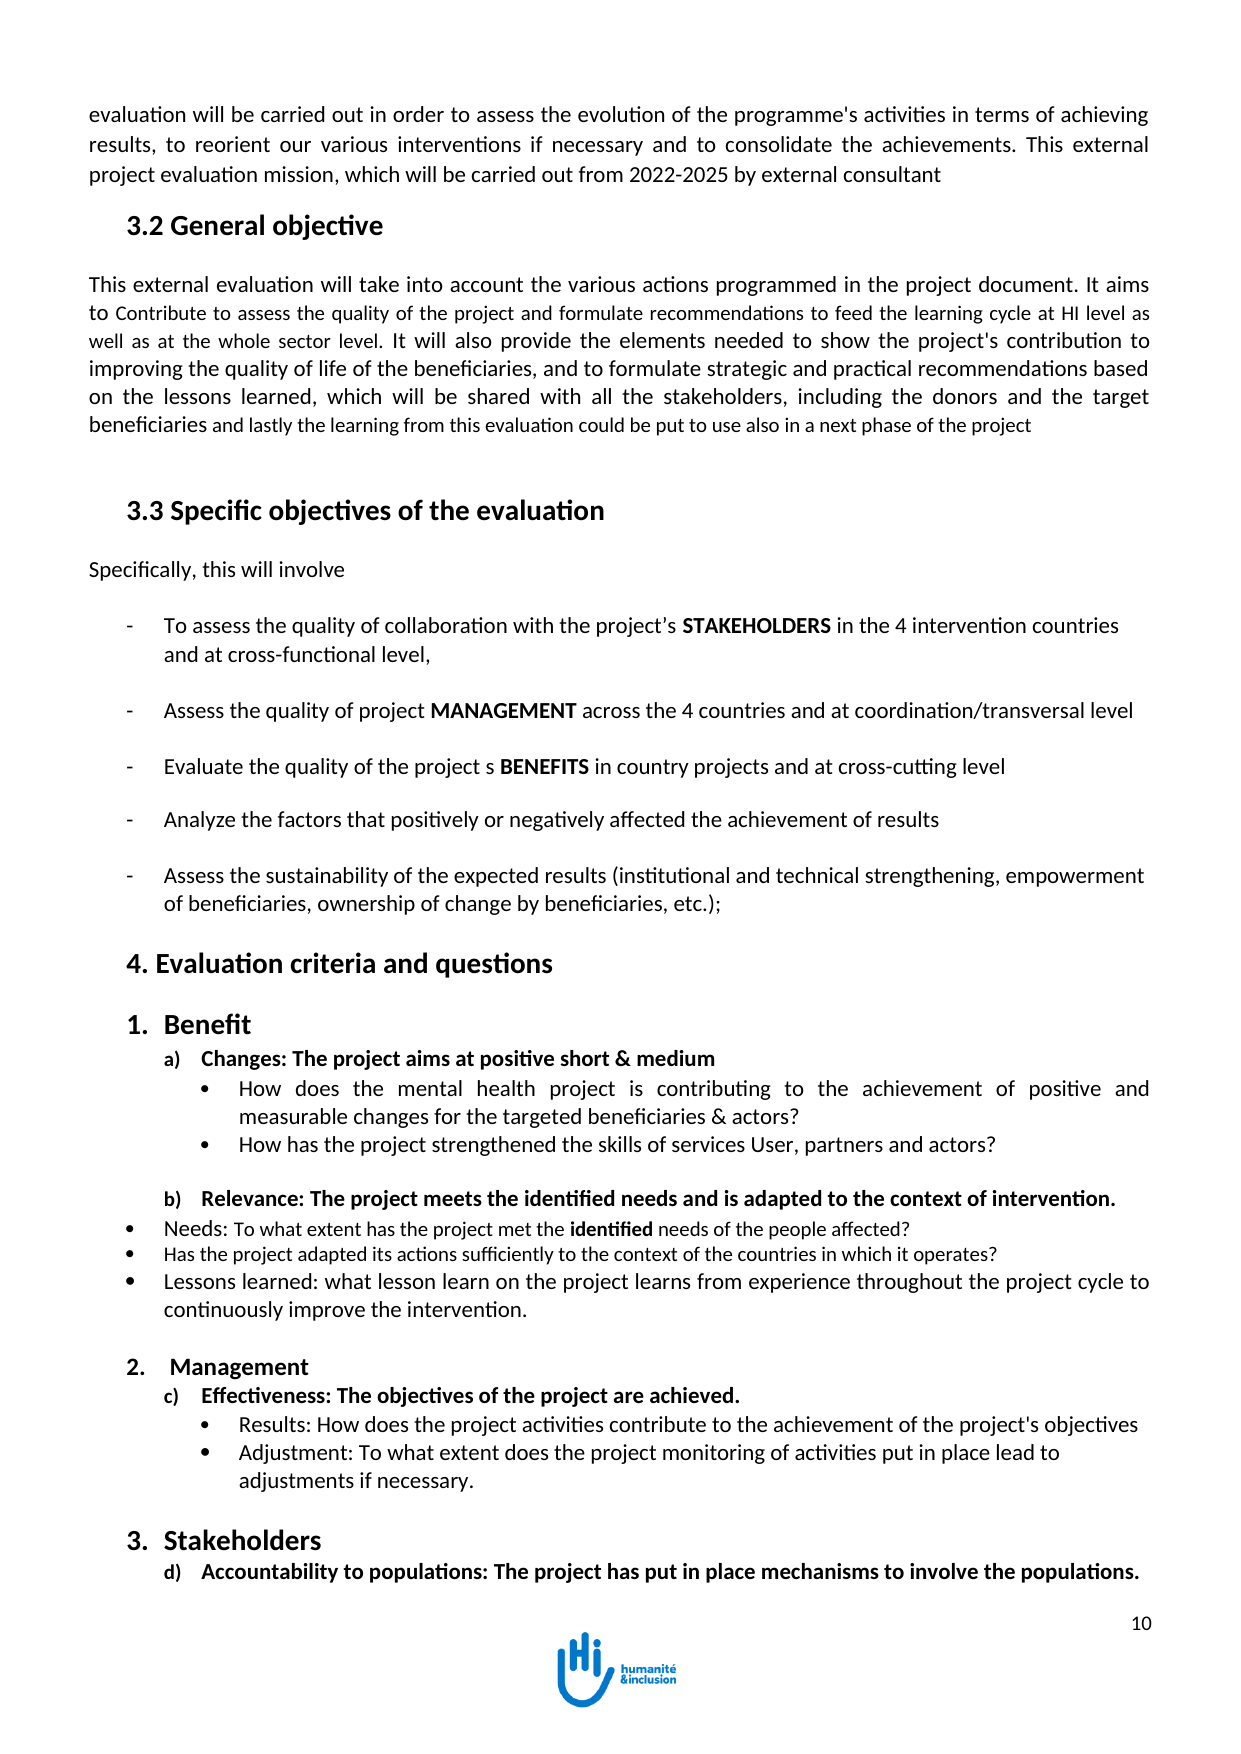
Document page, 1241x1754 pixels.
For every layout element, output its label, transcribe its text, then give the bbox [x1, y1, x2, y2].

text 3.2 General objective [126, 207, 1152, 242]
list How has the project strengthened the skills of services User, partners and actors? [201, 1130, 1152, 1158]
picture [549, 1627, 681, 1712]
list Benefit [126, 1006, 1152, 1042]
list How does the mental health project is contributing to the achievement of positive and measurable changes for the targeted beneficiaries & actors? [201, 1074, 1152, 1130]
list Relevance: The project meets the identified needs and is adapted to the context of intervention. [164, 1184, 1152, 1212]
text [89, 100, 1152, 188]
list Lessons learned: what lesson learn on the project learns from experience throughout the project cycle to continuously improve the intervention. [126, 1267, 1152, 1323]
text 3.3 Specific objectives of the evaluation [126, 492, 1152, 528]
text This external evaluation will take into account the various actions programmed in the project document. It aims to Contribute to assess the quality of the project and formulate recommendations to feed the learning cycle at HI level as well as at the whole sector level. It will also provide the elements needed to show the project's contribution to improving the quality of life of the beneficiaries, and to formulate strategic and practical recommendations based on the lessons learned, which will be shared with all the stakeholders, including the donors and the target beneficiaries and lastly the learning from this evaluation could be put to use also in a next phase of the project [89, 270, 1152, 438]
list Assess the quality of project MANAGEMENT across the 4 countries and at coordination/transversal level [126, 696, 1152, 724]
list Evaluate the quality of the project s BENEFITS in country projects and at cross-cutting level [126, 752, 1152, 780]
list Management [126, 1351, 1152, 1382]
list Effectiveness: The objectives of the project are achieved. [164, 1382, 1152, 1410]
list Stakeholders [126, 1522, 1152, 1557]
list Results: How does the project activities contribute to the achievement of the project's objectives [201, 1410, 1152, 1438]
list Assess the sustainability of the expected results (institutional and technical strengthening, empowerment of beneficiaries, ownership of change by beneficiaries, etc.); [126, 861, 1152, 917]
list Adjustment: To what extent does the project monitoring of activities put in place lead to adjustments if necessary. [201, 1438, 1152, 1494]
text Specifically, this will involve [89, 556, 1152, 584]
list Accountability to populations: The project has put in place mechanisms to involve the populations. [164, 1557, 1152, 1585]
text 4. Evaluation criteria and questions [89, 945, 1152, 981]
list Needs: To what extent has the project met the identified needs of the people affected? [126, 1214, 1152, 1242]
list Changes: The project aims at positive short & medium [164, 1044, 1152, 1072]
list Analyze the factors that positively or negatively affected the achievement of results [126, 805, 1152, 833]
list Has the project adapted its actions sufficiently to the context of the countries in which it operates? [126, 1242, 1152, 1267]
list To assess the quality of collaboration with the project’s STAKEHOLDERS in the 4 intervention countries and at cross-functional level, [126, 612, 1152, 668]
